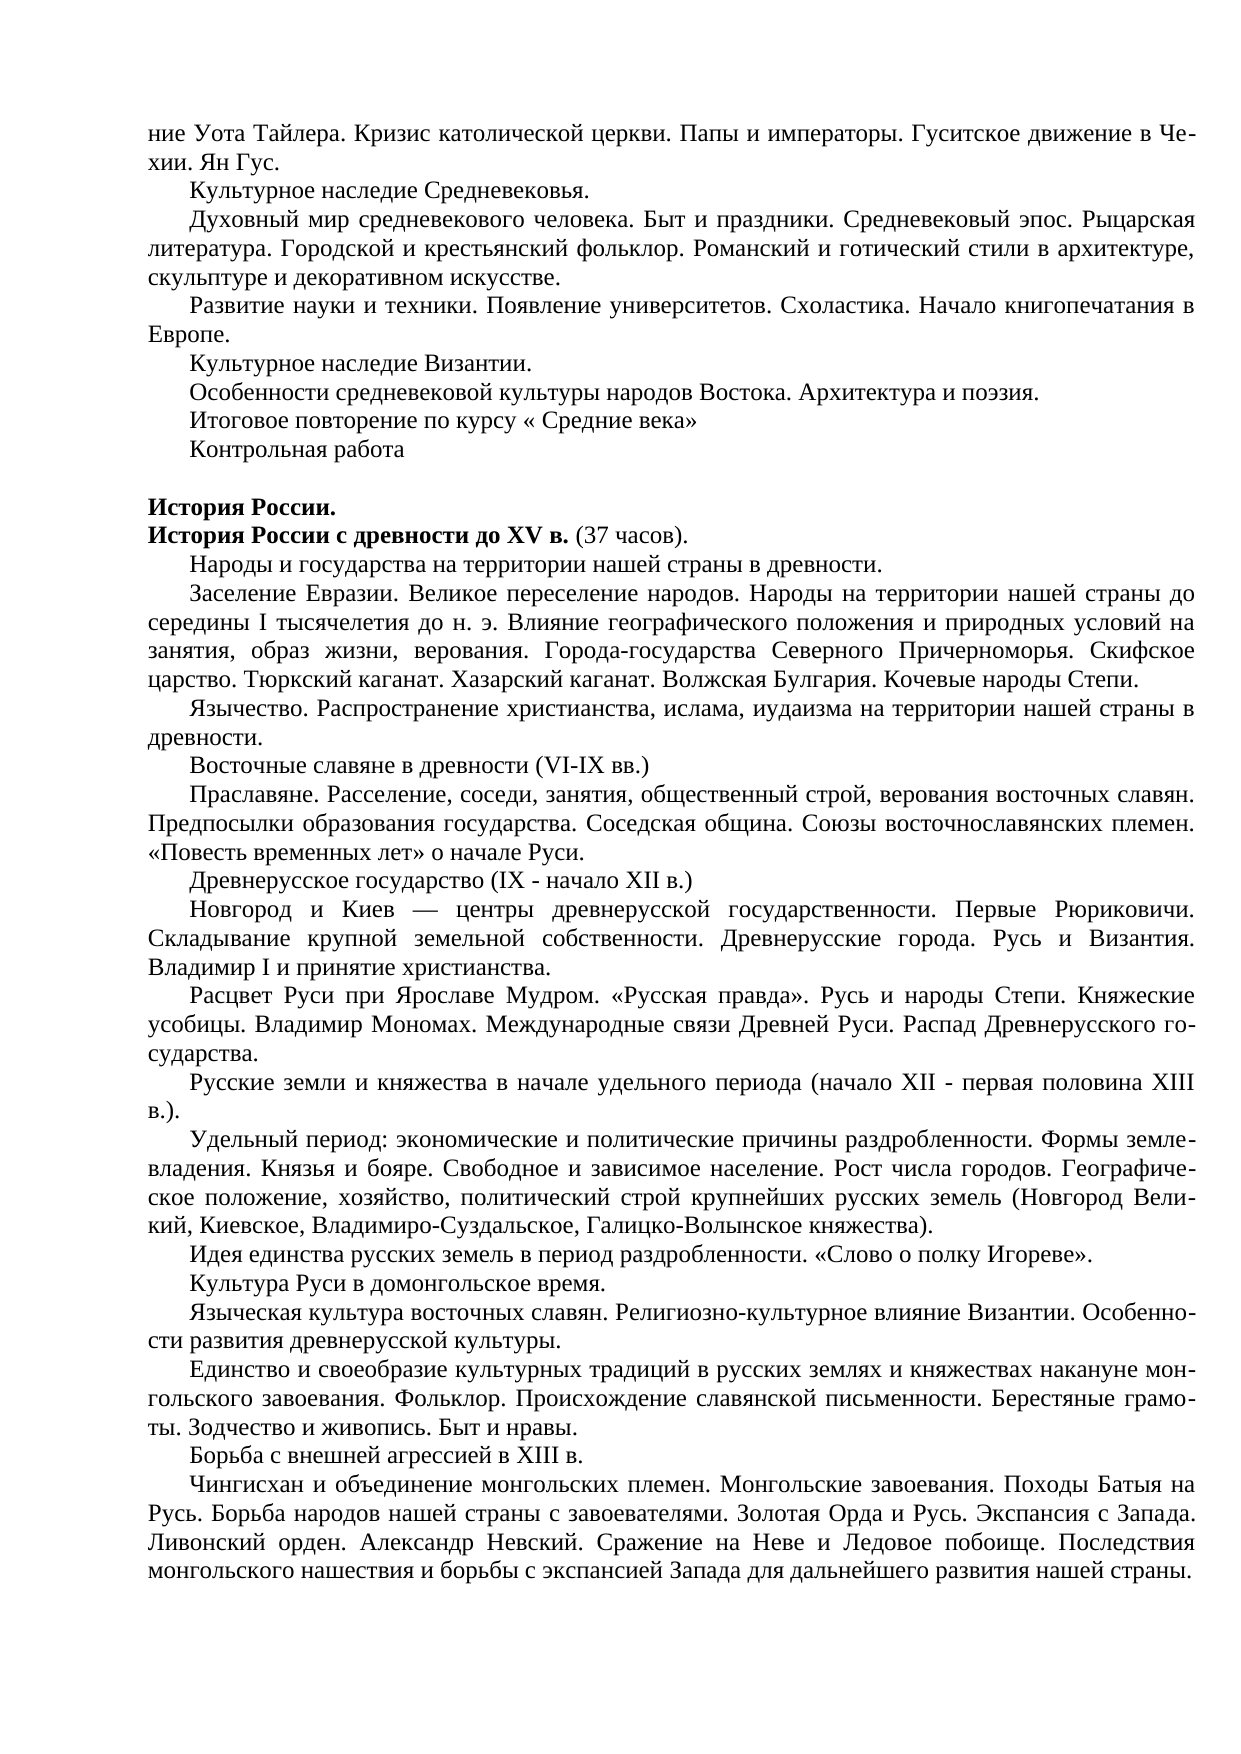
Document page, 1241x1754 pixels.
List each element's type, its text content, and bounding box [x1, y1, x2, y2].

text Борьба с внешней агрессией в XIII в. [148, 1441, 1196, 1469]
text Развитие науки и техники. Появление университетов. Схоластика. Начало книгопечатания в Европе. [148, 291, 1196, 348]
text Праславяне. Расселение, соседи, занятия, общественный строй, верования восточных славян. Предпосылки образования государства. Соседская община. Союзы восточнославянских племен. «Повесть временных лет» о начале Руси. [148, 779, 1196, 866]
text Удельный период: экономические и политические причины раздробленности. Формы землевладения. Князья и бояре. Свободное и зависимое население. Рост числа городов. Географическое положение, хозяйство, политический строй крупнейших русских земель (Новгород Великий, Киевское, Владимиро-Суздальское, Галицко-Волынское княжества). [148, 1124, 1196, 1239]
text Новгород и Киев — центры древнерусской государственности. Первые Рюриковичи. Складывание крупной земельной собственности. Древнерусские города. Русь и Византия. Владимир I и принятие христианства. [148, 894, 1196, 981]
text Русские земли и княжества в начале удельного периода (начало XII - первая половина XIII в.). [148, 1067, 1196, 1124]
text Контрольная работа [148, 434, 1196, 463]
text Чингисхан и объединение монгольских племен. Монгольские завоевания. Походы Батыя на Русь. Борьба народов нашей страны с завоевателями. Золотая Орда и Русь. Экспансия с Запада. Ливонский орден. Александр Невский. Сражение на Неве и Ледовое побоище. Последствия монгольского нашествия и борьбы с экспансией Запада для дальнейшего развития нашей страны. [148, 1469, 1196, 1584]
text Древнерусское государство (IX - начало XII в.) [148, 866, 1196, 894]
text Особенности средневековой культуры народов Востока. Архитектура и поэзия. [148, 377, 1196, 406]
text Культурное наследие Средневековья. [148, 176, 1196, 204]
text Язычество. Распространение христианства, ислама, иудаизма на территории нашей страны в древности. [148, 693, 1196, 751]
text Народы и государства на территории нашей страны в древности. [148, 549, 1196, 578]
text Заселение Евразии. Великое переселение народов. Народы на территории нашей страны до середины I тысячелетия до н. э. Влияние географического положения и природных условий на занятия, образ жизни, верования. Города-государства Северного Причерноморья. Скифское царство. Тюркский каганат. Хазарский каганат. Волжская Булгария. Кочевые народы Степи. [148, 578, 1196, 693]
text История России с древности до XV в. (37 часов). [148, 521, 1196, 549]
text Итоговое повторение по курсу « Средние века» [148, 406, 1196, 434]
text Культура Руси в домонгольское время. [148, 1268, 1196, 1297]
text Культурное наследие Византии. [148, 348, 1196, 377]
text История России. [148, 492, 1196, 521]
text Языческая культура восточных славян. Религиозно-культурное влияние Византии. Особенности развития древнерусской культуры. [148, 1297, 1196, 1354]
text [148, 118, 1196, 176]
text Единство и своеобразие культурных традиций в русских землях и княжествах накануне монгольского завоевания. Фольклор. Происхождение славянской письменности. Берестяные грамоты. Зодчество и живопись. Быт и нравы. [148, 1354, 1196, 1441]
text Духовный мир средневекового человека. Быт и праздники. Средневековый эпос. Рыцарская литература. Городской и крестьянский фольклор. Романский и готический стили в архитектуре, скульптуре и декоративном искусстве. [148, 204, 1196, 291]
text Расцвет Руси при Ярославе Мудром. «Русская правда». Русь и народы Степи. Княжеские усобицы. Владимир Мономах. Международные связи Древней Руси. Распад Древнерусского государства. [148, 981, 1196, 1067]
text Идея единства русских земель в период раздробленности. «Слово о полку Игореве». [148, 1239, 1196, 1268]
text Восточные славяне в древности (VI-IX вв.) [148, 751, 1196, 779]
